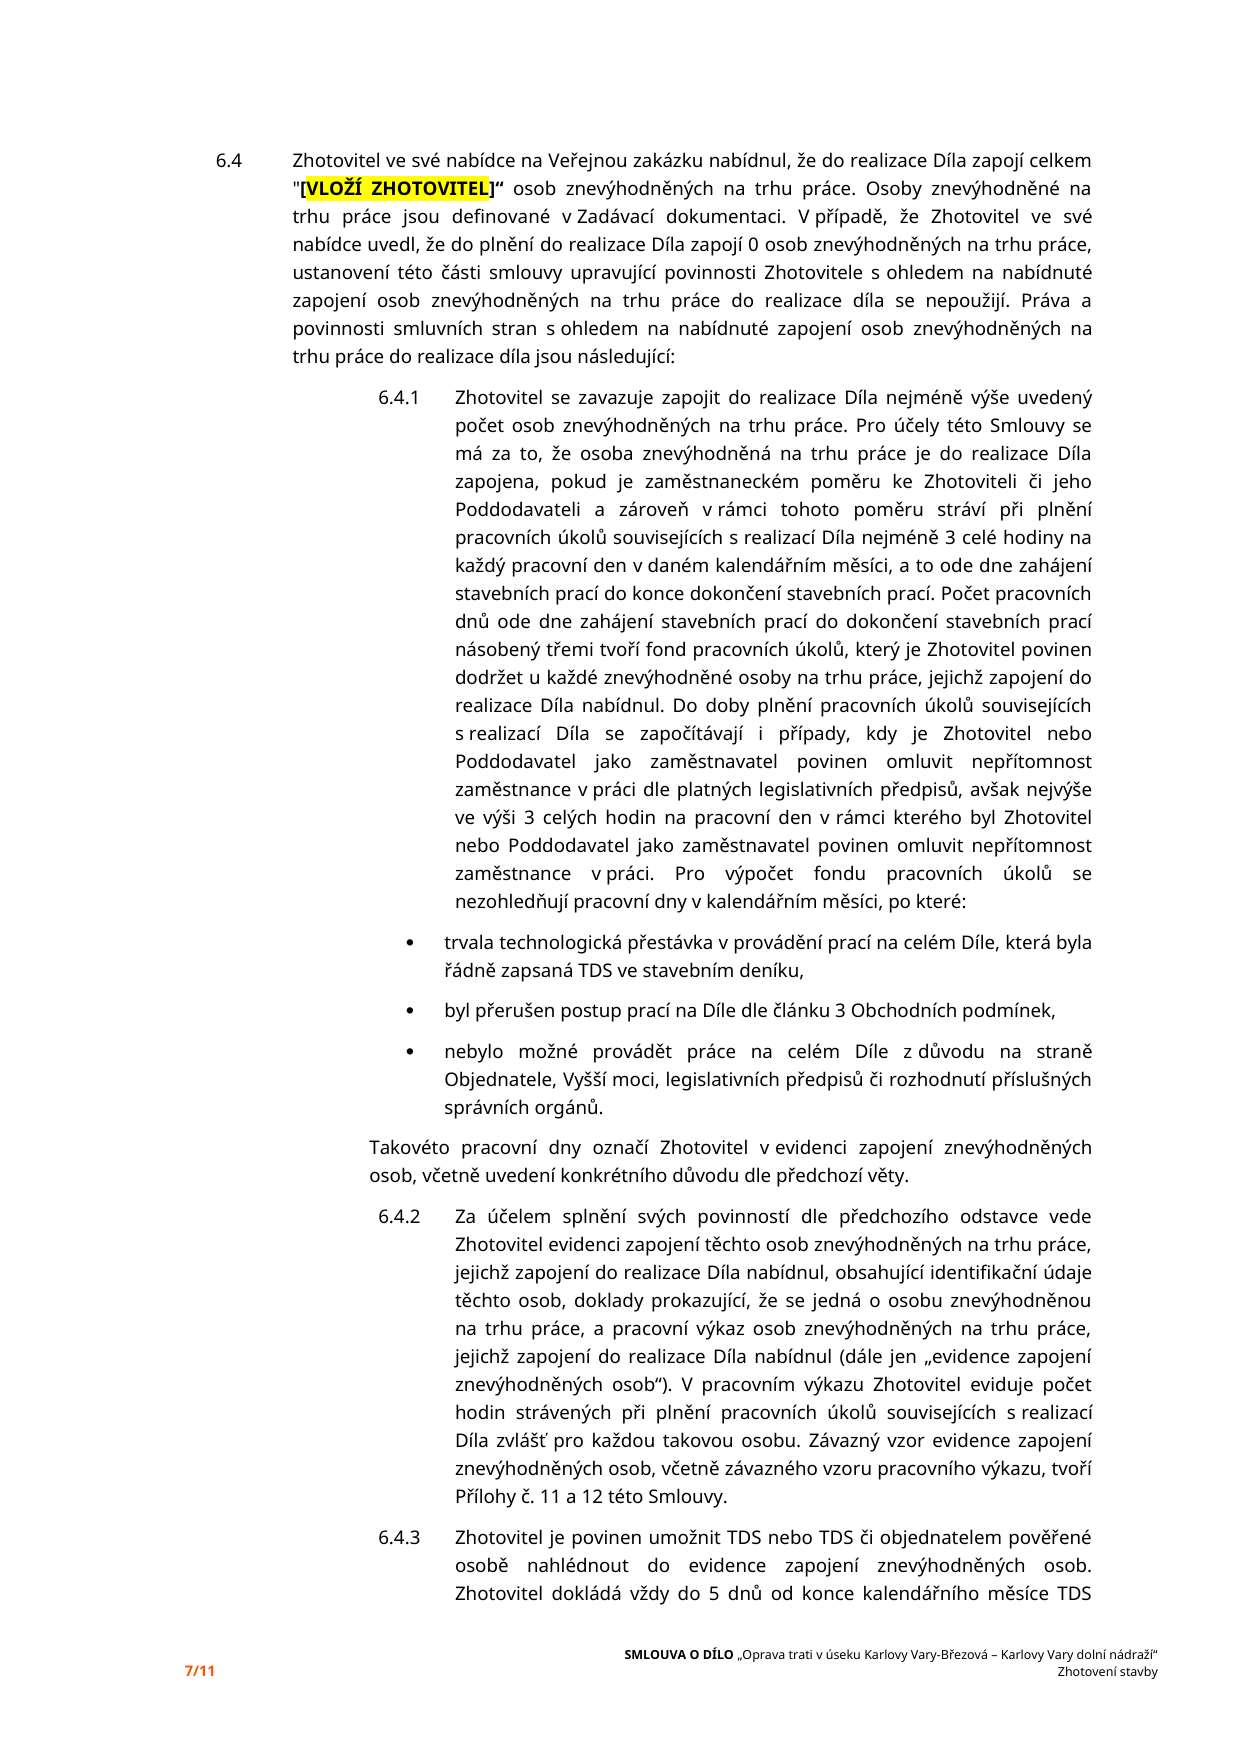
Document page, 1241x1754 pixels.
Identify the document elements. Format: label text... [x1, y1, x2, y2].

text Za účelem splnění svých povinností dle předchozího odstavce vede Zhotovitel evidenci zapojení těchto osob znevýhodněných na trhu práce, jejichž zapojení do realizace Díla nabídnul, obsahující identifikační údaje těchto osob, doklady prokazující, že se jedná o osobu znevýhodněnou na trhu práce, a pracovní výkaz osob znevýhodněných na trhu práce, jejichž zapojení do realizace Díla nabídnul (dále jen „evidence zapojení znevýhodněných osob“). V pracovním výkazu Zhotovitel eviduje počet hodin strávených při plnění pracovních úkolů souvisejících s realizací Díla zvlášť pro každou takovou osobu. Závazný vzor evidence zapojení znevýhodněných osob, včetně závazného vzoru pracovního výkazu, tvoří Přílohy č. 11 a 12 této Smlouvy. [378, 1203, 1093, 1509]
list byl přerušen postup prací na Díle dle článku 3 Obchodních podmínek, [407, 998, 1093, 1023]
list nebylo možné provádět práce na celém Díle z důvodu na straně Objednatele, Vyšší moci, legislativních předpisů či rozhodnutí příslušných správních orgánů. [407, 1038, 1093, 1120]
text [378, 1524, 1093, 1606]
text Zhotovitel se zavazuje zapojit do realizace Díla nejméně výše uvedený počet osob znevýhodněných na trhu práce. Pro účely této Smlouvy se má za to, že osoba znevýhodněná na trhu práce je do realizace Díla zapojena, pokud je zaměstnaneckém poměru ke Zhotoviteli či jeho Poddodavateli a zároveň v rámci tohoto poměru stráví při plnění pracovních úkolů souvisejících s realizací Díla nejméně 3 celé hodiny na každý pracovní den v daném kalendářním měsíci, a to ode dne zahájení stavebních prací do konce dokončení stavebních prací. Počet pracovních dnů ode dne zahájení stavebních prací do dokončení stavebních prací násobený třemi tvoří fond pracovních úkolů, který je Zhotovitel povinen dodržet u každé znevýhodněné osoby na trhu práce, jejichž zapojení do realizace Díla nabídnul. Do doby plnění pracovních úkolů souvisejících s realizací Díla se započítávají i případy, kdy je Zhotovitel nebo Poddodavatel jako zaměstnavatel povinen omluvit nepřítomnost zaměstnance v práci dle platných legislativních předpisů, avšak nejvýše ve výši 3 celých hodin na pracovní den v rámci kterého byl Zhotovitel nebo Poddodavatel jako zaměstnavatel povinen omluvit nepřítomnost zaměstnance v práci. Pro výpočet fondu pracovních úkolů se nezohledňují pracovní dny v kalendářním měsíci, po které: [378, 384, 1093, 914]
list trvala technologická přestávka v provádění prací na celém Díle, která byla řádně zapsaná TDS ve stavebním deníku, [407, 929, 1093, 983]
list Takovéto pracovní dny označí Zhotovitel v evidenci zapojení znevýhodněných osob, včetně uvedení konkrétního důvodu dle předchozí věty. [369, 1135, 1093, 1188]
text Zhotovitel ve své nabídce na Veřejnou zakázku nabídnul, že do realizace Díla zapojí celkem "[VLOŽÍ ZHOTOVITEL]“ osob znevýhodněných na trhu práce. Osoby znevýhodněné na trhu práce jsou definované v Zadávací dokumentaci. V případě, že Zhotovitel ve své nabídce uvedl, že do plnění do realizace Díla zapojí 0 osob znevýhodněných na trhu práce, ustanovení této části smlouvy upravující povinnosti Zhotovitele s ohledem na nabídnuté zapojení osob znevýhodněných na trhu práce do realizace díla se nepoužijí. Práva a povinnosti smluvních stran s ohledem na nabídnuté zapojení osob znevýhodněných na trhu práce do realizace díla jsou následující: [216, 147, 1093, 369]
